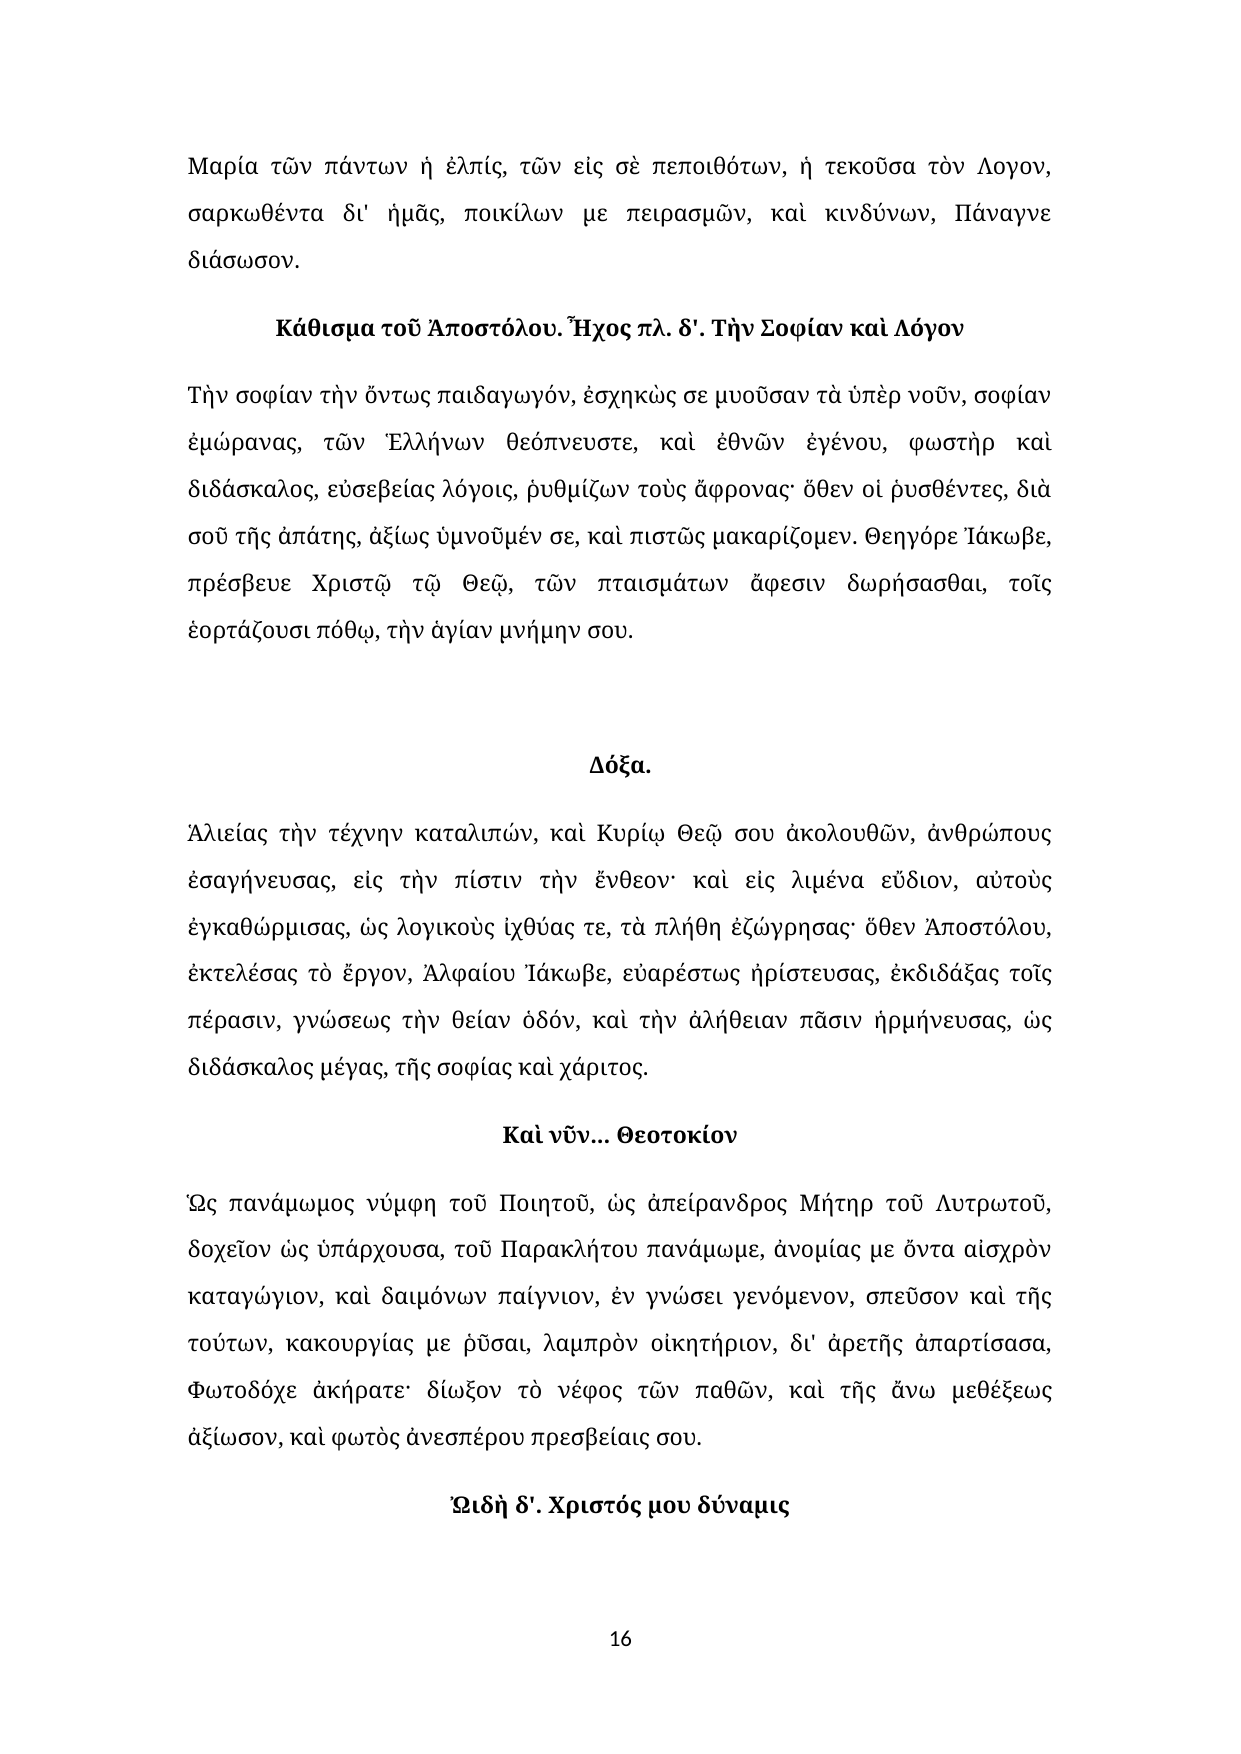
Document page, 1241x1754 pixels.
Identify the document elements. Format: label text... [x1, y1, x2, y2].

text Τὴν σοφίαν τὴν ὄντως παιδαγωγόν, ἐσχηκὼς σε μυοῦσαν τὰ ὑπὲρ νοῦν, σοφίαν ἐμώρανας, τῶν Ἑλλήνων θεόπνευστε, καὶ ἐθνῶν ἐγένου, φωστὴρ καὶ διδάσκαλος, εὐσεβείας λόγοις, ῥυθμίζων τοὺς ἄφρονας· ὅθεν οἱ ῥυσθέντες, διὰ σοῦ τῆς ἀπάτης, ἀξίως ὑμνοῦμέν σε, καὶ πιστῶς μακαρίζομεν. Θεηγόρε Ἰάκωβε, πρέσβευε Χριστῷ τῷ Θεῷ, τῶν πταισμάτων ἄφεσιν δωρήσασθαι, τοῖς ἑορτάζουσι πόθῳ, τὴν ἁγίαν μνήμην σου. [187, 379, 1053, 645]
text ᾨδὴ δ'. Χριστός μου δύναμις [187, 1488, 1053, 1520]
text Δόξα. [187, 749, 1053, 780]
text Μαρία τῶν πάντων ἡ ἐλπίς, τῶν εἰς σὲ πεποιθότων, ἡ τεκοῦσα τὸν Λογον, σαρκωθέντα δι' ἡμᾶς, ποικίλων με πειρασμῶν, καὶ κινδύνων, Πάναγνε διάσωσον. [187, 150, 1053, 275]
text Ὡς πανάμωμος νύμφη τοῦ Ποιητοῦ, ὡς ἀπείρανδρος Μήτηρ τοῦ Λυτρωτοῦ, δοχεῖον ὡς ὑπάρχουσα, τοῦ Παρακλήτου πανάμωμε, ἀνομίας με ὄντα αἰσχρὸν καταγώγιον, καὶ δαιμόνων παίγνιον, ἐν γνώσει γενόμενον, σπεῦσον καὶ τῆς τούτων, κακουργίας με ῥῦσαι, λαμπρὸν οἰκητήριον, δι' ἀρετῆς ἀπαρτίσασα, Φωτοδόχε ἀκήρατε· δίωξον τὸ νέφος τῶν παθῶν, καὶ τῆς ἄνω μεθέξεως ἀξίωσον, καὶ φωτὸς ἀνεσπέρου πρεσβείαις σου. [187, 1186, 1053, 1452]
text Κάθισμα τοῦ Ἀποστόλου. Ἦχος πλ. δ'. Τὴν Σοφίαν καὶ Λόγον [187, 311, 1053, 343]
text Καὶ νῦν... Θεοτοκίον [187, 1119, 1053, 1150]
text Ἁλιείας τὴν τέχνην καταλιπών, καὶ Κυρίῳ Θεῷ σου ἀκολουθῶν, ἀνθρώπους ἐσαγήνευσας, εἰς τὴν πίστιν τὴν ἔνθεον· καὶ εἰς λιμένα εὔδιον, αὐτοὺς ἐγκαθώρμισας, ὡς λογικοὺς ἰχθύας τε, τὰ πλήθη ἐζώγρησας· ὅθεν Ἀποστόλου, ἐκτελέσας τὸ ἔργον, Ἀλφαίου Ἰάκωβε, εὐαρέστως ἠρίστευσας, ἐκδιδάξας τοῖς πέρασιν, γνώσεως τὴν θείαν ὁδόν, καὶ τὴν ἀλήθειαν πᾶσιν ἡρμήνευσας, ὡς διδάσκαλος μέγας, τῆς σοφίας καὶ χάριτος. [187, 817, 1053, 1082]
